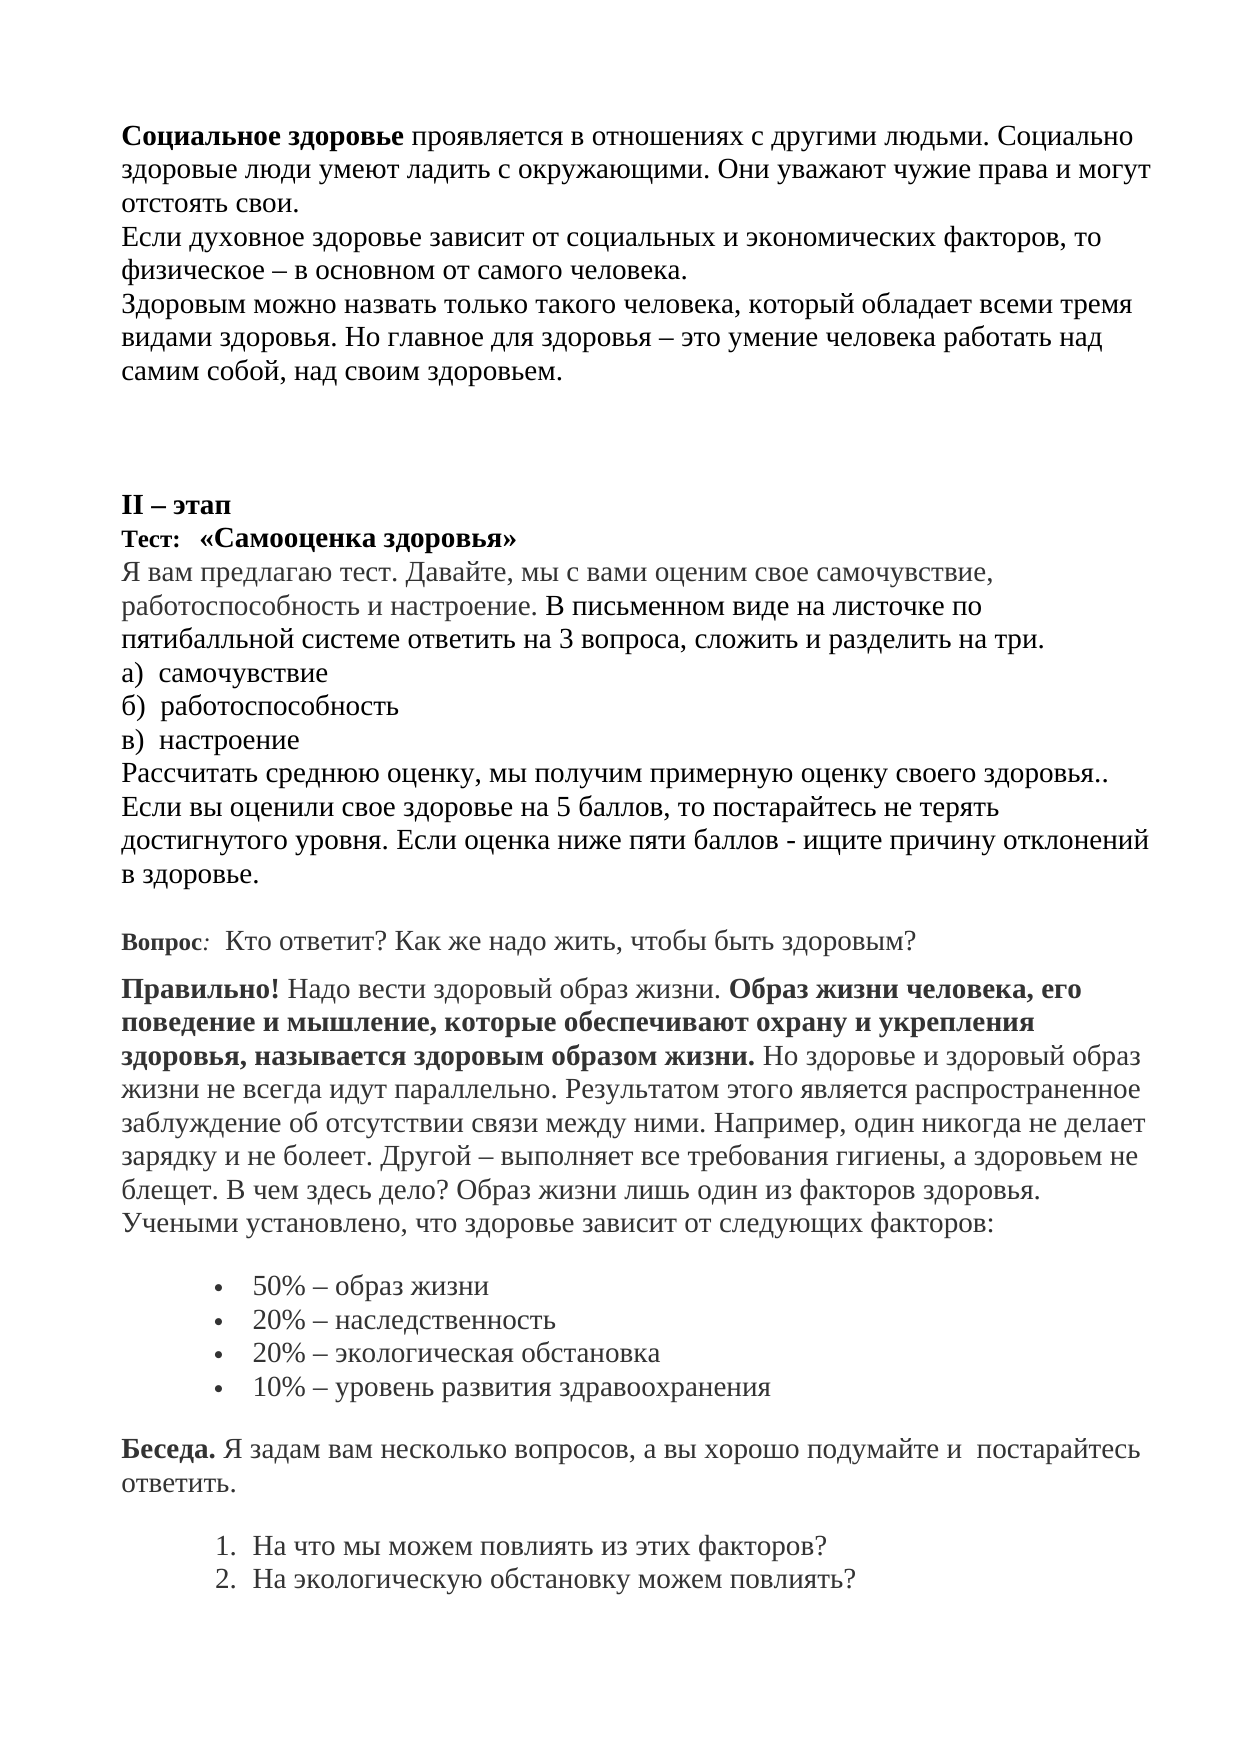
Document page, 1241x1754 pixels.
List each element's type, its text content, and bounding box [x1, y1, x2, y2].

text б) работоспособность [121, 688, 1152, 722]
text Вопрос: Кто ответит? Как же надо жить, чтобы быть здоровым? [121, 923, 1152, 957]
list На что мы можем повлиять из этих факторов? [215, 1528, 1152, 1561]
text Социальное здоровье проявляется в отношениях с другими людьми. Социально здоровые люди умеют ладить с окружающими. Они уважают чужие права и могут отстоять свои. [121, 118, 1152, 219]
text Правильно! Надо вести здоровый образ жизни. Образ жизни человека, его поведение и мышление, которые обеспечивают охрану и укрепления здоровья, называется здоровым образом жизни. Но здоровье и здоровый образ жизни не всегда идут параллельно. Результатом этого является распространенное заблуждение об отсутствии связи между ними. Например, один никогда не делает зарядку и не болеет. Другой – выполняет все требования гигиены, а здоровьем не блещет. В чем здесь дело? Образ жизни лишь один из факторов здоровья. Учеными установлено, что здоровье зависит от следующих факторов: [121, 971, 1152, 1239]
text а) самочувствие [121, 655, 1152, 688]
list 50% – образ жизни [215, 1268, 1152, 1302]
text Здоровым можно назвать только такого человека, который обладает всеми тремя видами здоровья. Но главное для здоровья – это умение человека работать над самим собой, над своим здоровьем. [121, 286, 1152, 386]
list 20% – наследственность [215, 1302, 1152, 1335]
list На экологическую обстановку можем повлиять? [215, 1561, 1152, 1595]
list 20% – экологическая обстановка [215, 1335, 1152, 1369]
text Я вам предлагаю тест. Давайте, мы с вами оценим свое самочувствие, работоспособность и настроение. В письменном виде на листочке по пятибалльной системе ответить на 3 вопроса, сложить и разделить на три. [121, 554, 1152, 655]
text Тест: «Самооценка здоровья» [121, 521, 1152, 554]
text в) настроение [121, 722, 1152, 755]
text Беседа. Я задам вам несколько вопросов, а вы хорошо подумайте и постарайтесь ответить. [237, 1432, 1152, 1499]
text Если духовное здоровье зависит от социальных и экономических факторов, то физическое – в основном от самого человека. [121, 219, 1152, 286]
text II – этап [121, 487, 1152, 521]
text Рассчитать среднюю оценку, мы получим примерную оценку своего здоровья.. Если вы оценили свое здоровье на 5 баллов, то постарайтесь не терять достигнутого уровня. Если оценка ниже пяти баллов - ищите причину отклонений в здоровье. [121, 755, 1152, 889]
list 10% – уровень развития здравоохранения [215, 1369, 1152, 1402]
